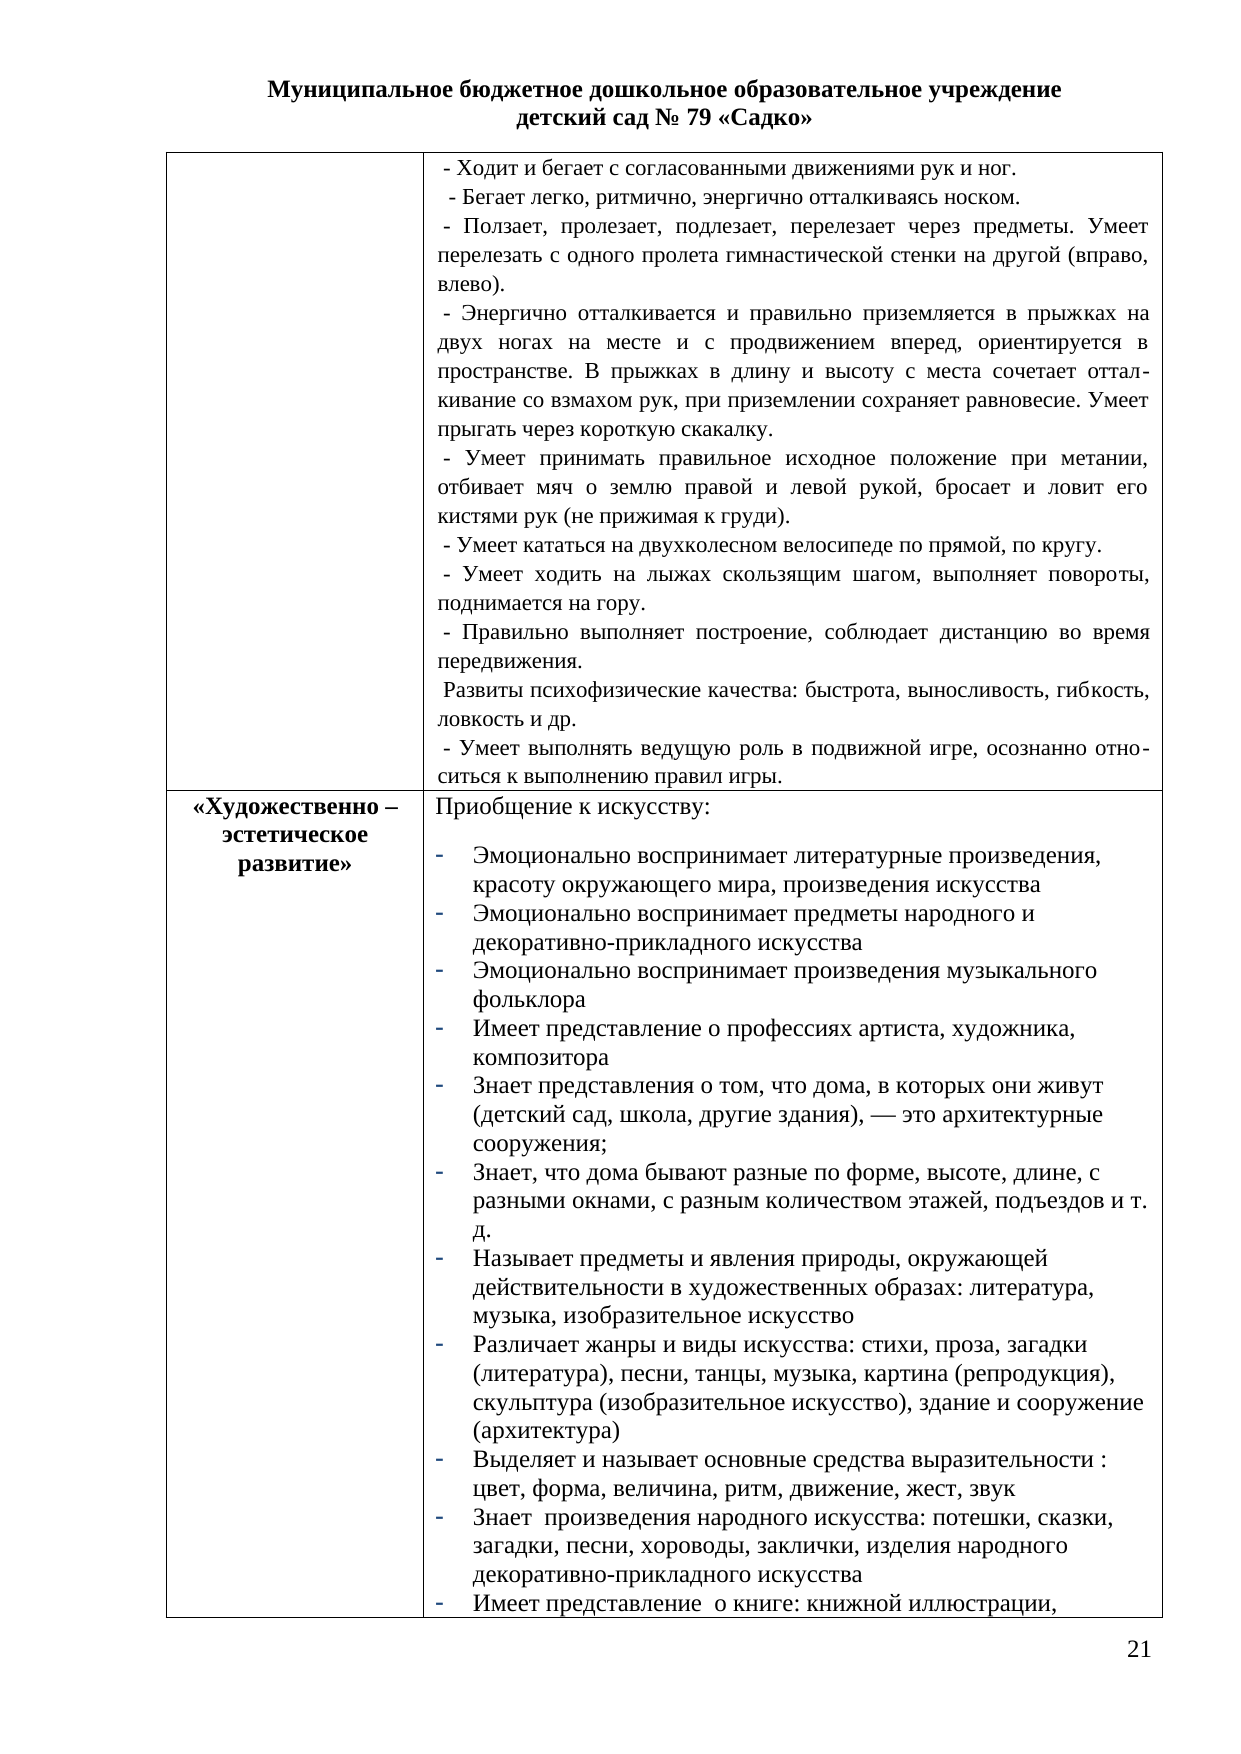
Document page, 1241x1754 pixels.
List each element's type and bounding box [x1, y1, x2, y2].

table_cell [424, 153, 1162, 790]
table_cell [424, 791, 1162, 1617]
table_cell [167, 791, 423, 1617]
table_cell [167, 153, 423, 790]
